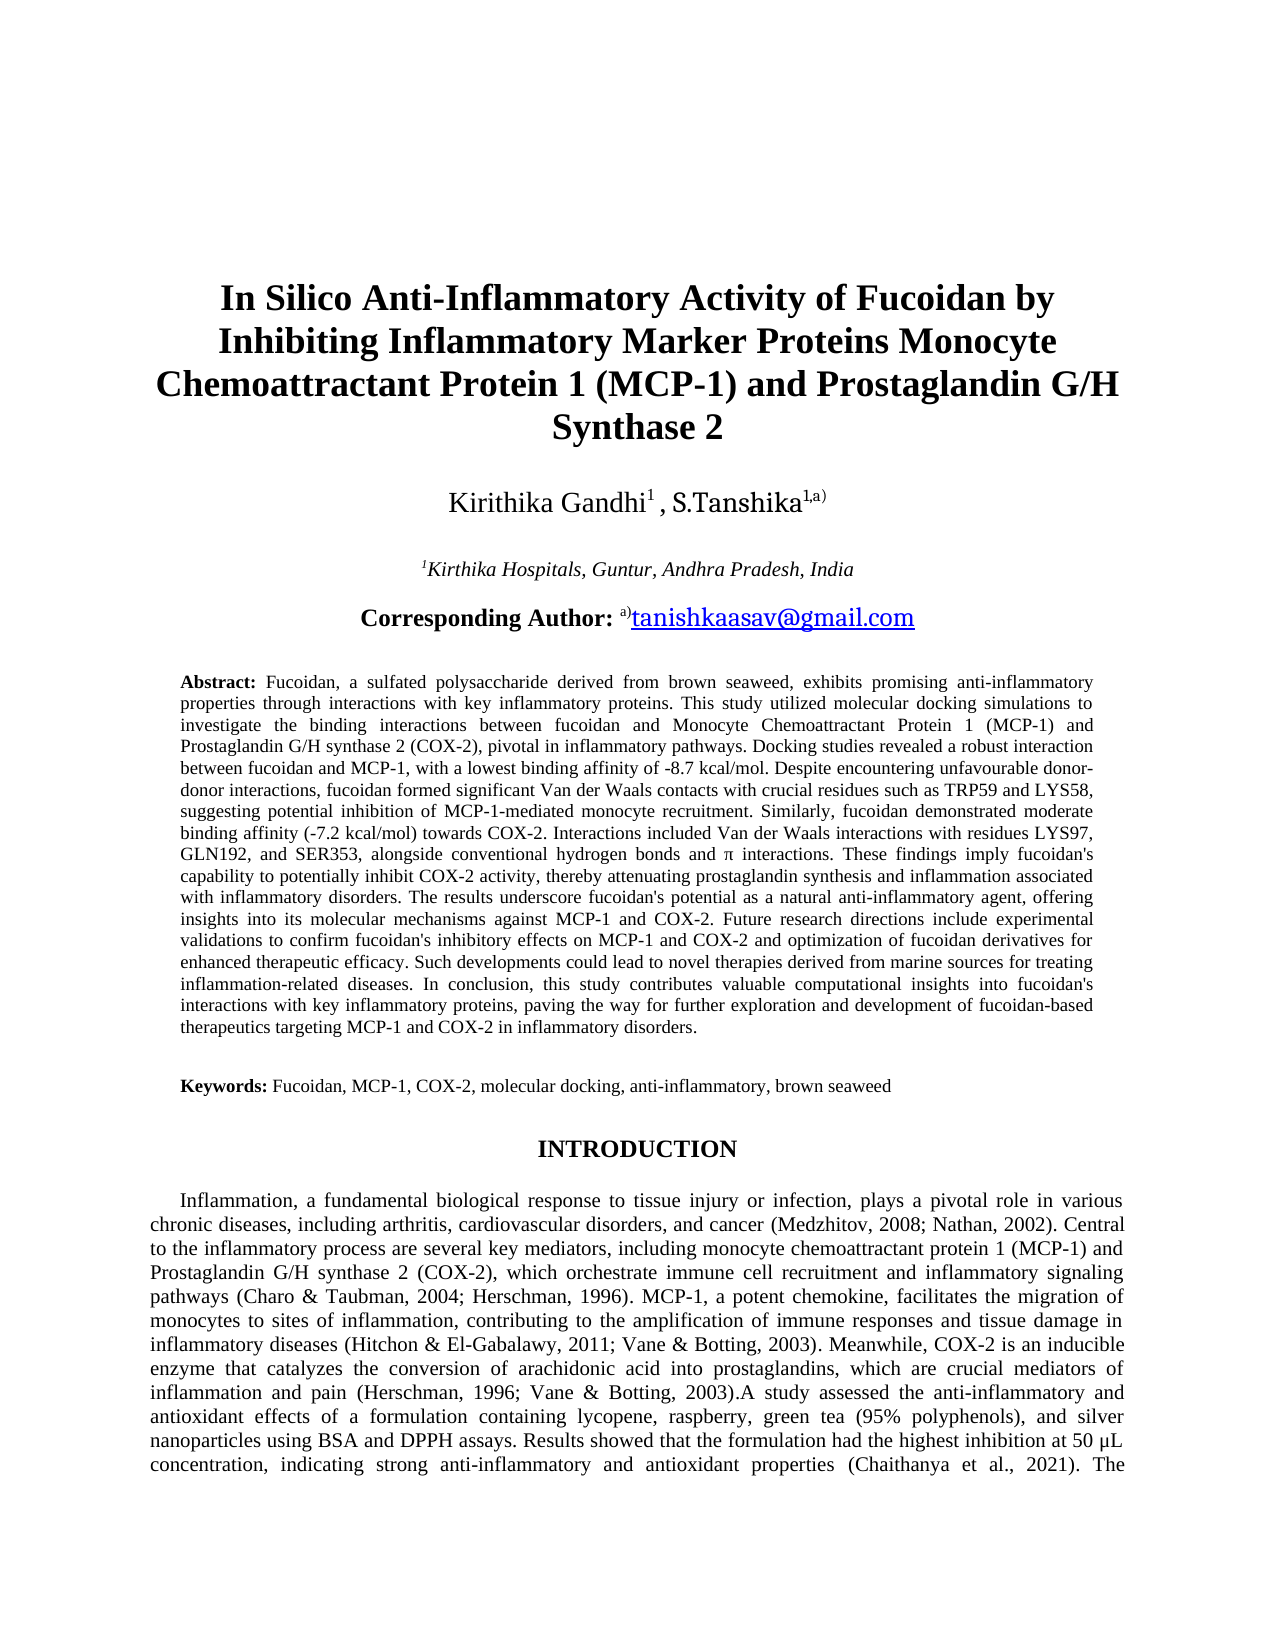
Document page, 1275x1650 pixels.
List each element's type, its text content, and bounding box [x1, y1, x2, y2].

subtitle Introduction [150, 1134, 1125, 1162]
text Keywords: Fucoidan, MCP-1, COX-2, molecular docking, anti-inflammatory, brown seaweed [180, 1075, 1095, 1096]
text Corresponding Author: a)tanishkaasav@gmail.com [150, 602, 1125, 633]
text Kirithika Gandhi1 , S.Tanshika1,a) [150, 485, 1125, 519]
text 1Kirthika Hospitals, Guntur, Andhra Pradesh, India [150, 557, 1125, 581]
text Abstract: Fucoidan, a sulfated polysaccharide derived from brown seaweed, exhibits promising anti-inflammatory properties through interactions with key inflammatory proteins. This study utilized molecular docking simulations to investigate the binding interactions between fucoidan and Monocyte Chemoattractant Protein 1 (MCP-1) and Prostaglandin G/H synthase 2 (COX-2), pivotal in inflammatory pathways. Docking studies revealed a robust interaction between fucoidan and MCP-1, with a lowest binding affinity of -8.7 kcal/mol. Despite encountering unfavourable donor-donor interactions, fucoidan formed significant Van der Waals contacts with crucial residues such as TRP59 and LYS58, suggesting potential inhibition of MCP-1-mediated monocyte recruitment. Similarly, fucoidan demonstrated moderate binding affinity (-7.2 kcal/mol) towards COX-2. Interactions included Van der Waals interactions with residues LYS97, GLN192, and SER353, alongside conventional hydrogen bonds and π interactions. These findings imply fucoidan's capability to potentially inhibit COX-2 activity, thereby attenuating prostaglandin synthesis and inflammation associated with inflammatory disorders. The results underscore fucoidan's potential as a natural anti-inflammatory agent, offering insights into its molecular mechanisms against MCP-1 and COX-2. Future research directions include experimental validations to confirm fucoidan's inhibitory effects on MCP-1 and COX-2 and optimization of fucoidan derivatives for enhanced therapeutic efficacy. Such developments could lead to novel therapies derived from marine sources for treating inflammation-related diseases. In conclusion, this study contributes valuable computational insights into fucoidan's interactions with key inflammatory proteins, paving the way for further exploration and development of fucoidan-based therapeutics targeting MCP-1 and COX-2 in inflammatory disorders. [180, 671, 1095, 1037]
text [150, 1187, 1125, 1476]
title In Silico Anti-Inflammatory Activity of Fucoidan by Inhibiting Inflammatory Marker Proteins Monocyte Chemoattractant Protein 1 (MCP-1) and Prostaglandin G/H Synthase 2 [150, 275, 1125, 447]
